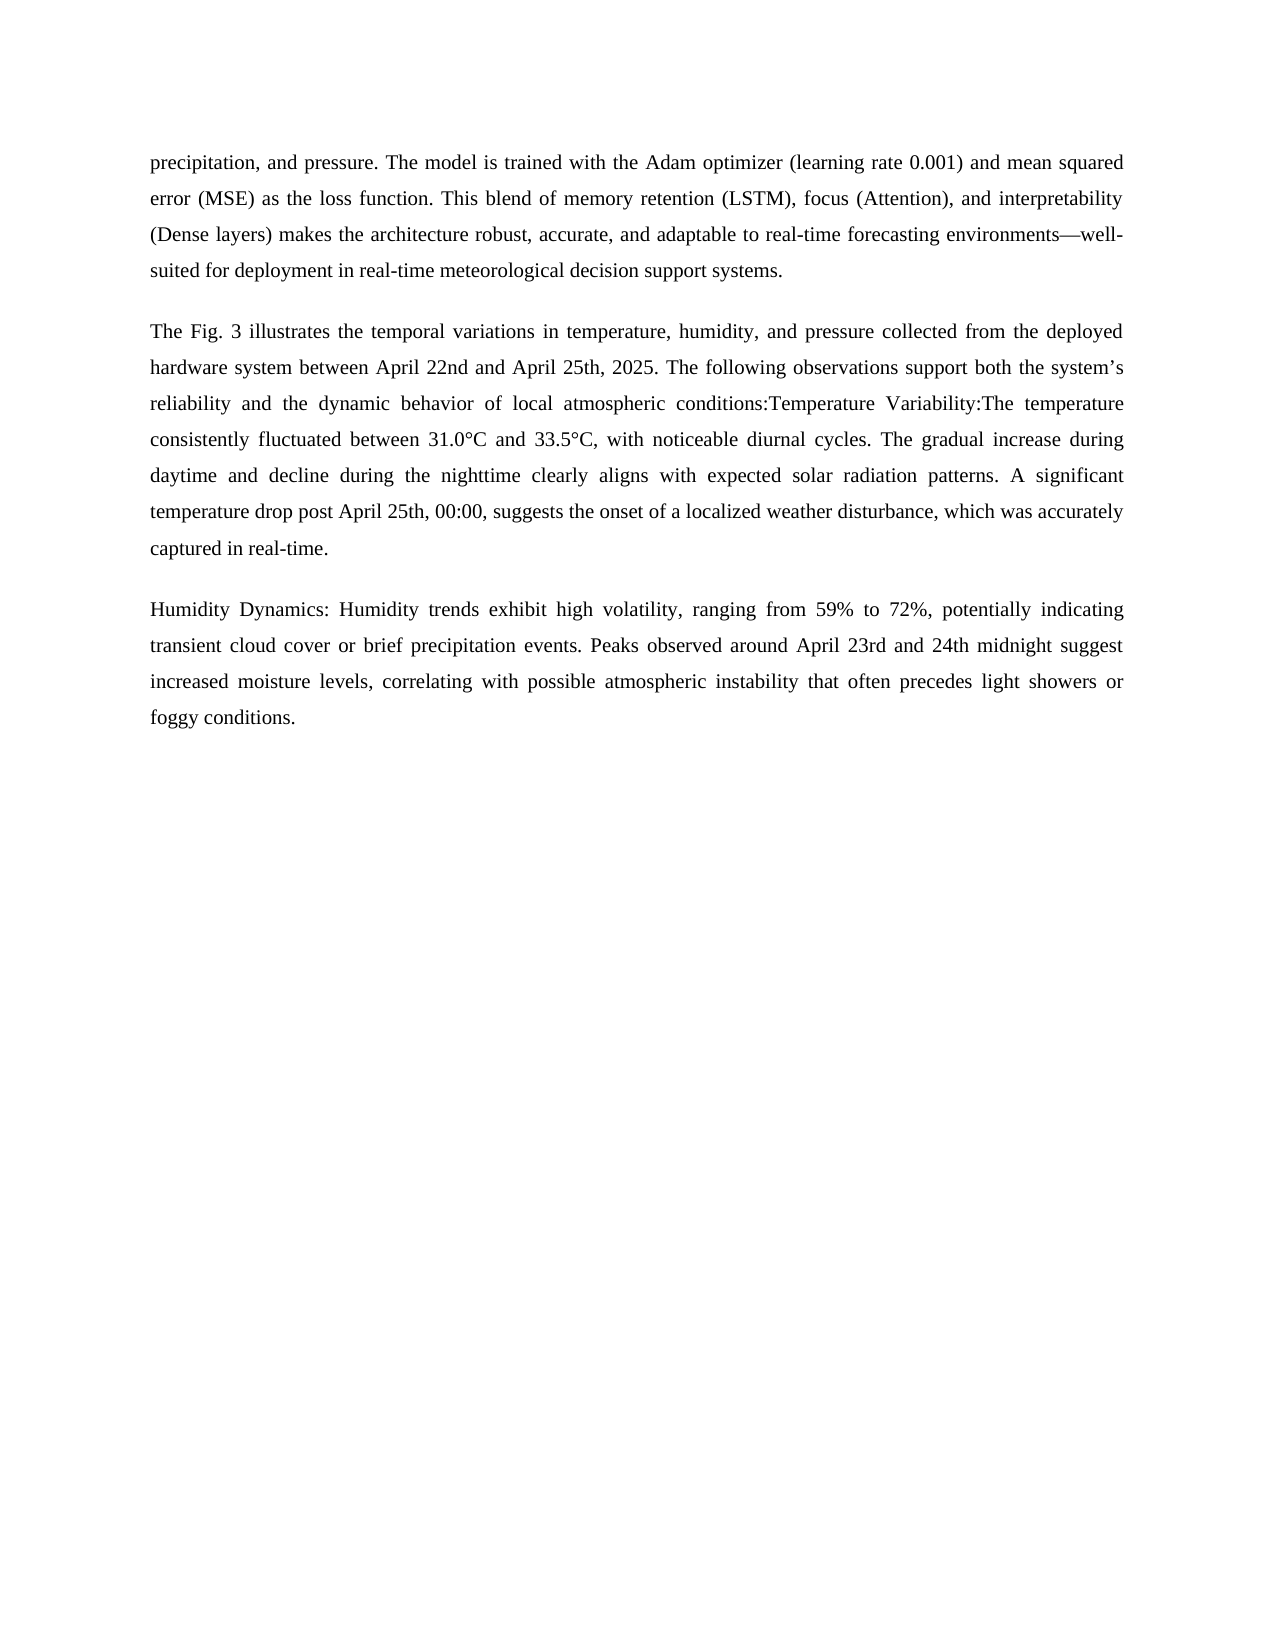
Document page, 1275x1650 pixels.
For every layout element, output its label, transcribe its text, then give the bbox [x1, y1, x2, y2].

text The Fig. 3 illustrates the temporal variations in temperature, humidity, and pressure collected from the deployed hardware system between April 22nd and April 25th, 2025. The following observations support both the system’s reliability and the dynamic behavior of local atmospheric conditions:Temperature Variability:The temperature consistently fluctuated between 31.0°C and 33.5°C, with noticeable diurnal cycles. The gradual increase during daytime and decline during the nighttime clearly aligns with expected solar radiation patterns. A significant temperature drop post April 25th, 00:00, suggests the onset of a localized weather disturbance, which was accurately captured in real-time. [150, 319, 1125, 559]
text Humidity Dynamics: Humidity trends exhibit high volatility, ranging from 59% to 72%, potentially indicating transient cloud cover or brief precipitation events. Peaks observed around April 23rd and 24th midnight suggest increased moisture levels, correlating with possible atmospheric instability that often precedes light showers or foggy conditions. [150, 596, 1125, 729]
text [150, 150, 1125, 282]
